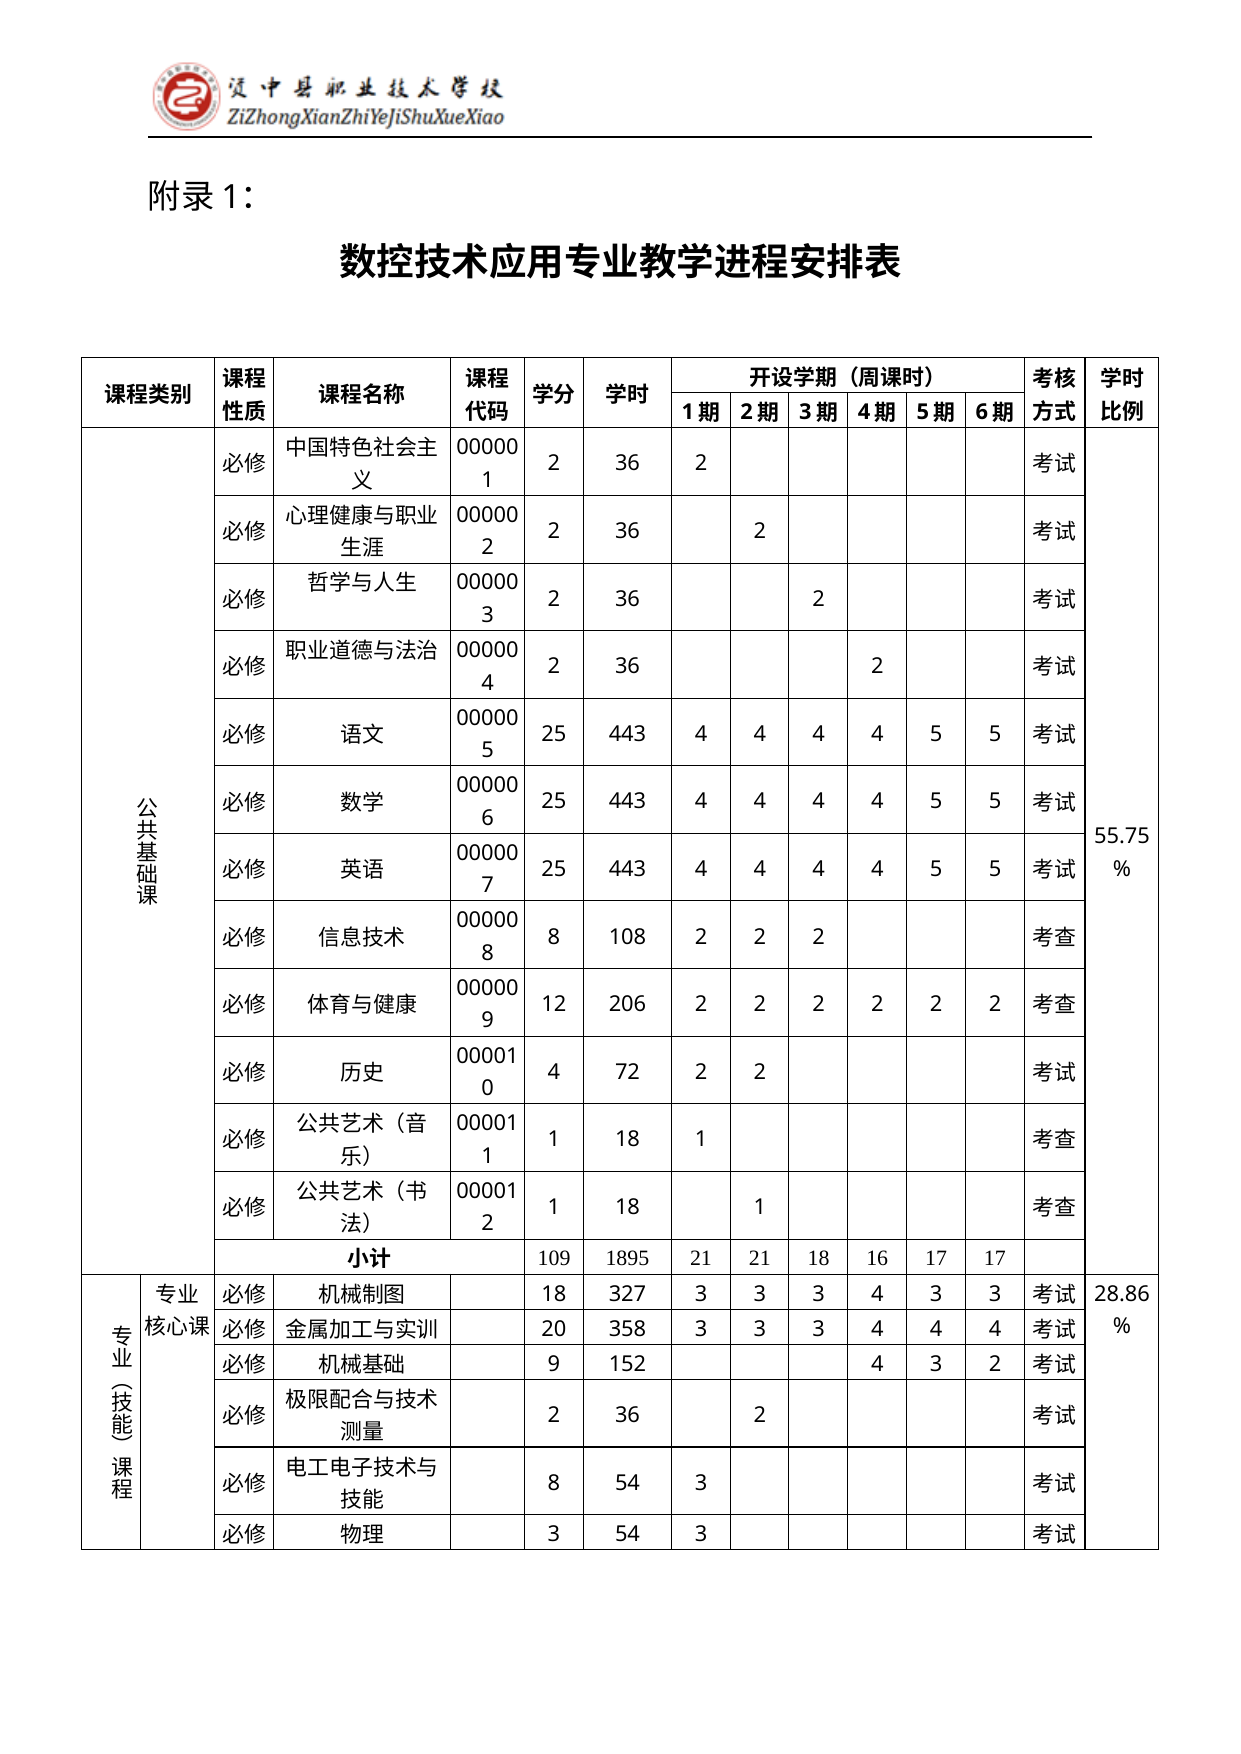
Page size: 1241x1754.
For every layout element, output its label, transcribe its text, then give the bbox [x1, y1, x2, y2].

table_cell [731, 1515, 788, 1549]
table_cell 3期 [789, 393, 847, 427]
table_cell 443 [584, 766, 671, 833]
table_cell [789, 1104, 847, 1171]
table_cell [672, 1345, 730, 1379]
table_cell 000007 [451, 834, 524, 900]
table_cell [966, 901, 1024, 968]
table_cell 2 [789, 969, 847, 1036]
table_cell [907, 428, 965, 495]
table_cell [451, 1275, 524, 1309]
table_cell 必修 [215, 1345, 273, 1379]
table_cell 4 [789, 766, 847, 833]
table_cell 5期 [907, 393, 965, 427]
table_cell 54 [584, 1448, 671, 1514]
table_cell 152 [584, 1345, 671, 1379]
table_cell [731, 1345, 788, 1379]
table_cell 108 [584, 901, 671, 968]
table_cell 2 [525, 428, 583, 495]
table_cell 5 [966, 834, 1024, 900]
table_cell 体育与健康 [274, 969, 450, 1036]
table_cell 4 [731, 766, 788, 833]
table_cell 36 [584, 496, 671, 562]
table_cell 1 [525, 1172, 583, 1238]
table_cell 25 [525, 766, 583, 833]
table_cell 必修 [215, 1515, 273, 1549]
table_cell [789, 631, 847, 698]
table_cell 考试 [1025, 564, 1084, 630]
table_cell 2 [672, 428, 730, 495]
table_cell 公共艺术（书法） [274, 1172, 450, 1238]
table_cell 000011 [451, 1104, 524, 1171]
table_cell 2 [789, 901, 847, 968]
table_cell 21 [672, 1240, 730, 1273]
table_cell 历史 [274, 1037, 450, 1103]
table_cell [848, 901, 906, 968]
table_cell 1 [672, 1104, 730, 1171]
table_cell 4 [966, 1310, 1024, 1344]
table_cell [966, 428, 1024, 495]
table_cell [966, 564, 1024, 630]
table_cell 327 [584, 1275, 671, 1309]
table_cell 必修 [215, 1275, 273, 1309]
table_cell 18 [584, 1104, 671, 1171]
table_cell 考试 [1025, 1275, 1084, 1309]
table_cell [907, 901, 965, 968]
table_cell [848, 1104, 906, 1171]
table_cell 3 [672, 1448, 730, 1514]
table_cell 17 [966, 1240, 1024, 1273]
table_header 开设学期（周课时） [672, 358, 1024, 392]
table_cell [451, 1515, 524, 1549]
table_cell 信息技术 [274, 901, 450, 968]
table_cell 21 [731, 1240, 788, 1273]
table_cell 2 [525, 1380, 583, 1446]
table_cell 考试 [1025, 1515, 1084, 1549]
table_cell [789, 1037, 847, 1103]
table_cell 心理健康与职业生涯 [274, 496, 450, 562]
table_cell [789, 1515, 847, 1549]
table_cell [789, 1345, 847, 1379]
table_cell 206 [584, 969, 671, 1036]
table_header 课程 代码 [451, 358, 524, 427]
table_cell 4 [848, 766, 906, 833]
table_cell [672, 564, 730, 630]
table_cell 4期 [848, 393, 906, 427]
table_cell 2 [672, 1037, 730, 1103]
table_cell 2 [731, 969, 788, 1036]
table_cell [731, 1104, 788, 1171]
table_cell 3 [789, 1310, 847, 1344]
table_cell 2 [966, 969, 1024, 1036]
table_cell 必修 [215, 428, 273, 495]
table_cell 000009 [451, 969, 524, 1036]
table_cell [789, 428, 847, 495]
table_cell 2 [789, 564, 847, 630]
table_cell 3 [907, 1275, 965, 1309]
table_cell 考试 [1025, 766, 1084, 833]
table_cell 考查 [1025, 969, 1084, 1036]
table_cell 443 [584, 834, 671, 900]
table_cell 4 [848, 1310, 906, 1344]
table_cell 5 [907, 766, 965, 833]
table_cell 4 [672, 699, 730, 765]
table_cell [907, 1515, 965, 1549]
table_cell 5 [966, 766, 1024, 833]
table_cell [907, 1037, 965, 1103]
table_cell 考试 [1025, 1345, 1084, 1379]
table_cell [672, 631, 730, 698]
table_cell [451, 1345, 524, 1379]
table_cell 2 [848, 969, 906, 1036]
table_cell 必修 [215, 901, 273, 968]
table_cell 72 [584, 1037, 671, 1103]
table_cell [966, 631, 1024, 698]
table_cell [907, 1172, 965, 1238]
table_cell 考试 [1025, 699, 1084, 765]
table_cell 2 [731, 1037, 788, 1103]
table_cell 1期 [672, 393, 730, 427]
table_cell 2 [525, 496, 583, 562]
table_cell 1895 [584, 1240, 671, 1273]
table_cell 考试 [1025, 1310, 1084, 1344]
table_cell 5 [907, 699, 965, 765]
table_cell 16 [848, 1240, 906, 1273]
table_cell 公共基础课 [82, 428, 214, 1273]
table_cell 000003 [451, 564, 524, 630]
table_cell 数学 [274, 766, 450, 833]
table_cell 必修 [215, 631, 273, 698]
table_cell 必修 [215, 1448, 273, 1514]
table_cell 109 [525, 1240, 583, 1273]
table_cell 专业 核心课 [141, 1275, 214, 1549]
table_cell [731, 428, 788, 495]
table_cell 28.86% [1086, 1275, 1158, 1549]
table_cell 000001 [451, 428, 524, 495]
table_cell [966, 1380, 1024, 1446]
table_cell 000005 [451, 699, 524, 765]
table_cell 4 [848, 834, 906, 900]
table_cell 36 [584, 631, 671, 698]
table_cell 54 [584, 1515, 671, 1549]
table_cell [451, 1380, 524, 1446]
table_cell [848, 564, 906, 630]
table_cell 机械制图 [274, 1275, 450, 1309]
table_cell [966, 1515, 1024, 1549]
table_cell [907, 1104, 965, 1171]
table_cell 必修 [215, 1380, 273, 1446]
table_cell 3 [731, 1275, 788, 1309]
table_cell 2 [907, 969, 965, 1036]
table_cell 9 [525, 1345, 583, 1379]
table_cell 3 [525, 1515, 583, 1549]
table_cell [731, 1448, 788, 1514]
table_header 学时 比例 [1086, 358, 1158, 427]
table_cell [1025, 1240, 1084, 1273]
table_cell [789, 1380, 847, 1446]
table_cell 4 [848, 1275, 906, 1309]
table_cell 哲学与人生 [274, 564, 450, 630]
table_cell 2 [731, 901, 788, 968]
table_cell [907, 1448, 965, 1514]
table_cell 英语 [274, 834, 450, 900]
table_cell 4 [907, 1310, 965, 1344]
table_cell [907, 496, 965, 562]
table_cell 考试 [1025, 631, 1084, 698]
table_cell 2 [848, 631, 906, 698]
table_cell 8 [525, 901, 583, 968]
table_cell 18 [789, 1240, 847, 1273]
table_cell 000008 [451, 901, 524, 968]
table_header 课程名称 [274, 358, 450, 427]
table_cell [848, 496, 906, 562]
table_cell 8 [525, 1448, 583, 1514]
table_cell 36 [584, 564, 671, 630]
table_cell 4 [672, 766, 730, 833]
table_cell 2 [966, 1345, 1024, 1379]
table_cell 4 [731, 834, 788, 900]
table_cell 必修 [215, 496, 273, 562]
table_header 课程类别 [82, 358, 214, 427]
table_cell 000006 [451, 766, 524, 833]
table_cell 考试 [1025, 496, 1084, 562]
table_cell 358 [584, 1310, 671, 1344]
table_cell 2 [731, 496, 788, 562]
table_header 考核 方式 [1025, 358, 1084, 427]
table_cell 443 [584, 699, 671, 765]
table_cell 3 [672, 1310, 730, 1344]
table_header 学时 [584, 358, 671, 427]
table_cell 55.75% [1086, 428, 1158, 1273]
table_cell 6期 [966, 393, 1024, 427]
table_cell 4 [672, 834, 730, 900]
table_cell 000002 [451, 496, 524, 562]
table_cell [966, 1037, 1024, 1103]
table_cell 4 [789, 699, 847, 765]
table_cell 1 [731, 1172, 788, 1238]
table_cell 5 [907, 834, 965, 900]
table_cell 17 [907, 1240, 965, 1273]
table_cell 18 [584, 1172, 671, 1238]
table_cell 000012 [451, 1172, 524, 1238]
table_cell 考试 [1025, 834, 1084, 900]
table_cell 考查 [1025, 901, 1084, 968]
table_cell [848, 1448, 906, 1514]
table_cell [907, 1380, 965, 1446]
table_cell 25 [525, 834, 583, 900]
table_cell 000010 [451, 1037, 524, 1103]
table_cell 3 [672, 1515, 730, 1549]
table_cell 5 [966, 699, 1024, 765]
table_cell 2 [731, 1380, 788, 1446]
table_cell 12 [525, 969, 583, 1036]
table_cell [966, 1448, 1024, 1514]
table_cell [907, 631, 965, 698]
table_cell 中国特色社会主义 [274, 428, 450, 495]
table_cell 2 [525, 564, 583, 630]
table_cell 考试 [1025, 1448, 1084, 1514]
table_cell 专业（技能）课程 [82, 1275, 140, 1549]
table_cell 4 [848, 699, 906, 765]
table_cell 2期 [731, 393, 788, 427]
table_cell [731, 564, 788, 630]
table_cell [731, 631, 788, 698]
table_cell [848, 1037, 906, 1103]
table_cell [451, 1310, 524, 1344]
table_cell [672, 496, 730, 562]
table_cell [966, 1172, 1024, 1238]
table_cell 000004 [451, 631, 524, 698]
table_cell 3 [907, 1345, 965, 1379]
table_cell 必修 [215, 1310, 273, 1344]
table_cell 必修 [215, 969, 273, 1036]
table_cell 36 [584, 428, 671, 495]
table_cell 语文 [274, 699, 450, 765]
table_cell 4 [848, 1345, 906, 1379]
table_cell 电工电子技术与技能 [274, 1448, 450, 1514]
table_cell [451, 1448, 524, 1514]
table_cell [848, 428, 906, 495]
table_cell 小计 [215, 1240, 524, 1273]
table_cell 3 [672, 1275, 730, 1309]
table_cell 4 [731, 699, 788, 765]
table_cell 4 [789, 834, 847, 900]
table_cell 必修 [215, 1104, 273, 1171]
table_cell 必修 [215, 834, 273, 900]
table_cell 2 [672, 969, 730, 1036]
table_cell 2 [525, 631, 583, 698]
table_cell 职业道德与法治 [274, 631, 450, 698]
table_cell 36 [584, 1380, 671, 1446]
table_cell 考试 [1025, 1037, 1084, 1103]
table_cell 3 [789, 1275, 847, 1309]
table_cell [789, 1448, 847, 1514]
table_cell [966, 496, 1024, 562]
table_header 学分 [525, 358, 583, 427]
table_cell [848, 1172, 906, 1238]
table_cell 20 [525, 1310, 583, 1344]
table_cell [789, 496, 847, 562]
table_cell 考试 [1025, 1380, 1084, 1446]
table_header 课程 性质 [215, 358, 273, 427]
table_cell 必修 [215, 766, 273, 833]
table_cell [848, 1380, 906, 1446]
table_cell 18 [525, 1275, 583, 1309]
table_cell 考查 [1025, 1172, 1084, 1238]
table_cell 必修 [215, 1037, 273, 1103]
table_cell 必修 [215, 564, 273, 630]
table_cell 4 [525, 1037, 583, 1103]
table_cell [672, 1380, 730, 1446]
table_cell 必修 [215, 1172, 273, 1238]
table_cell [848, 1515, 906, 1549]
table_cell 物理 [274, 1515, 450, 1549]
table_cell 考查 [1025, 1104, 1084, 1171]
table_cell 极限配合与技术测量 [274, 1380, 450, 1446]
table_cell 25 [525, 699, 583, 765]
table_cell 2 [672, 901, 730, 968]
table_cell 金属加工与实训 [274, 1310, 450, 1344]
table_cell 3 [966, 1275, 1024, 1309]
table_cell 机械基础 [274, 1345, 450, 1379]
text 数控技术应用专业教学进程安排表 [148, 227, 1092, 292]
picture [147, 58, 511, 134]
table_cell 公共艺术（音乐） [274, 1104, 450, 1171]
table_cell [966, 1104, 1024, 1171]
table_cell 3 [731, 1310, 788, 1344]
table_cell [672, 1172, 730, 1238]
table_cell [907, 564, 965, 630]
table_cell [789, 1172, 847, 1238]
table_cell 1 [525, 1104, 583, 1171]
table_cell 考试 [1025, 428, 1084, 495]
table_cell 必修 [215, 699, 273, 765]
text 附录1： [148, 162, 1092, 227]
